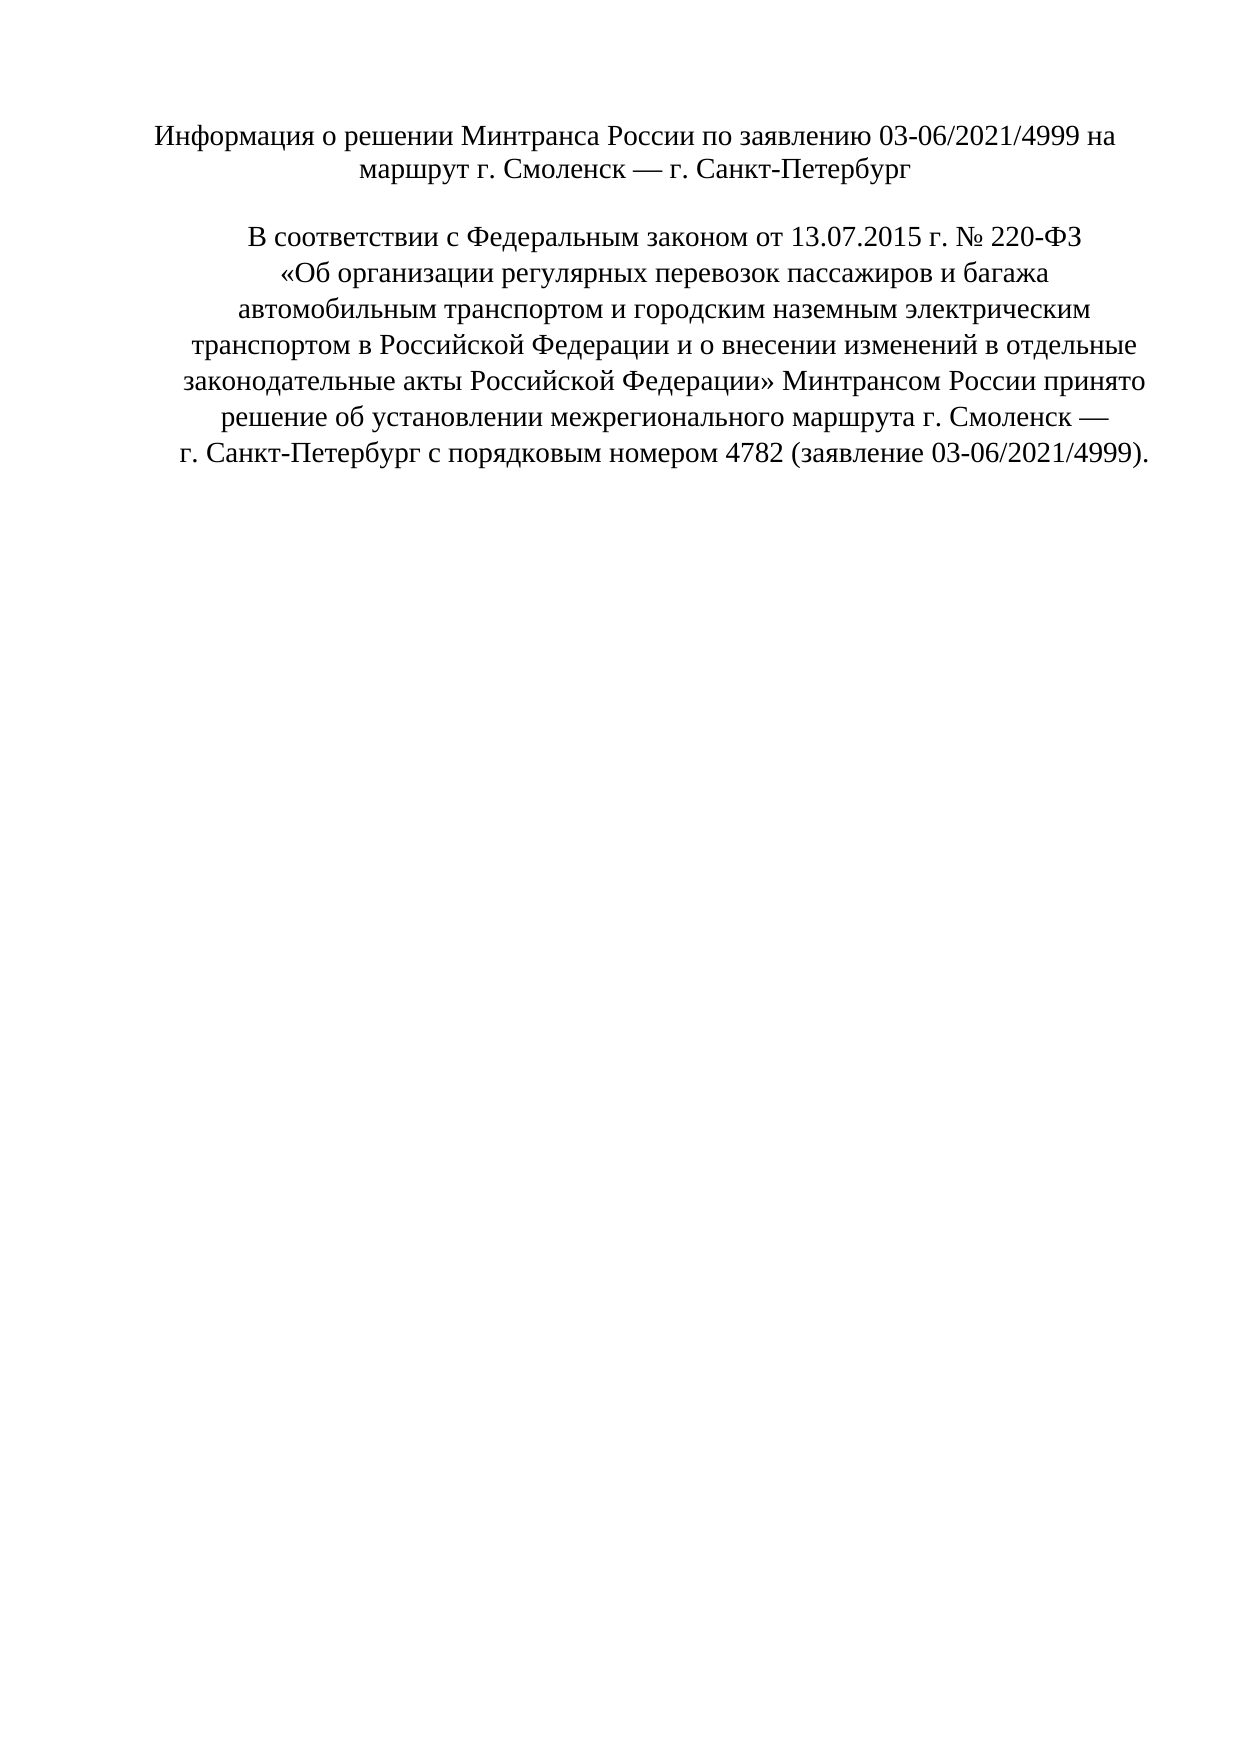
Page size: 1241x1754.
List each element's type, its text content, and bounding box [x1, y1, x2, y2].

text В соответствии с Федеральным законом от 13.07.2015 г. № 220-ФЗ «Об организации регулярных перевозок пассажиров и багажа автомобильным транспортом и городским наземным электрическим транспортом в Российской Федерации и о внесении изменений в отдельные законодательные акты Российской Федерации» Минтрансом России принято решение об установлении межрегионального маршрута г. Смоленск — г. Санкт-Петербург с порядковым номером 4782 (заявление 03-06/2021/4999). [177, 219, 1152, 469]
text Информация о решении Минтранса России по заявлению 03-06/2021/4999 на маршрут г. Смоленск — г. Санкт-Петербург [118, 118, 1152, 185]
